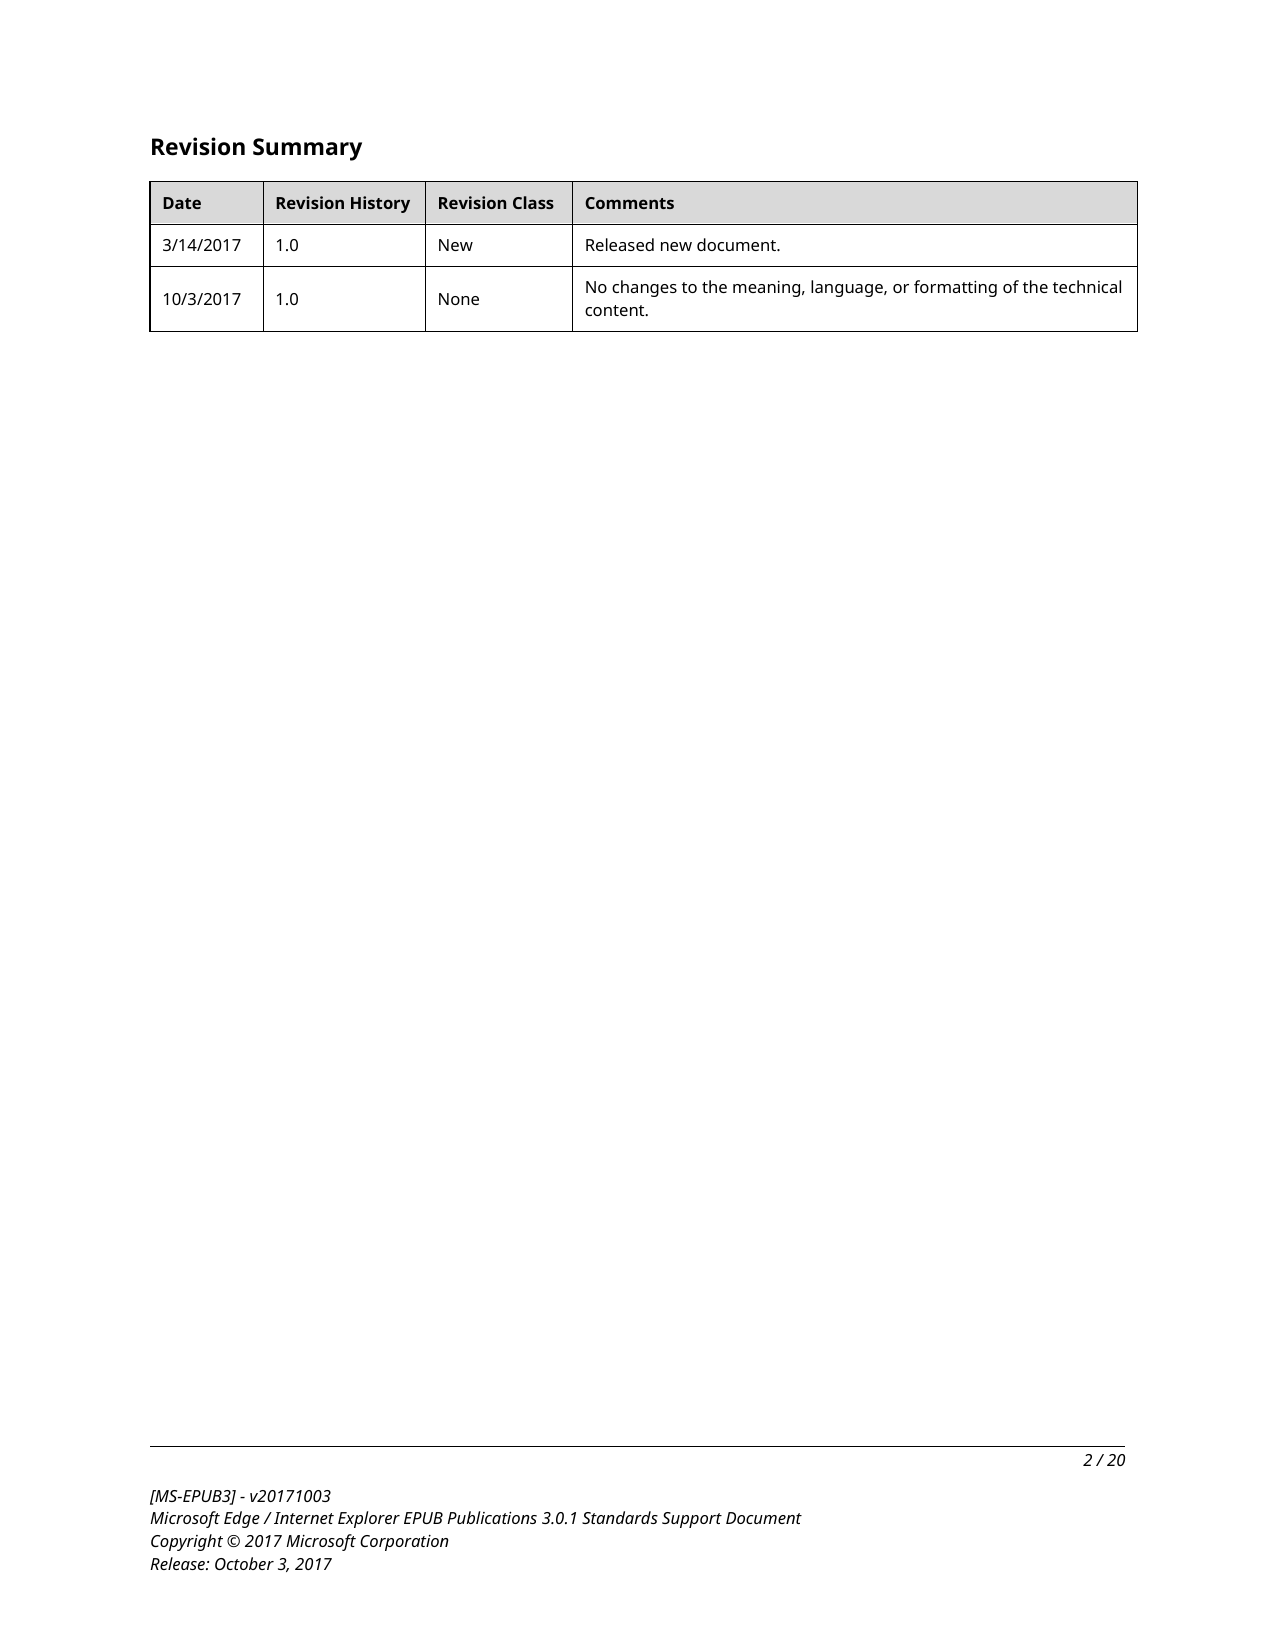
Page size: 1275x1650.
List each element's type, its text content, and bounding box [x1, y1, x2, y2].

table_cell Released new document. [573, 225, 1137, 266]
table_cell 3/14/2017 [151, 225, 263, 266]
table_cell New [426, 225, 572, 266]
table_cell No changes to the meaning, language, or formatting of the technical content. [573, 267, 1137, 331]
table_cell 10/3/2017 [151, 267, 263, 331]
text Revision Summary [150, 131, 1125, 162]
table_cell 1.0 [264, 225, 425, 266]
table_cell None [426, 267, 572, 331]
table_header Comments [573, 182, 1137, 223]
table_cell 1.0 [264, 267, 425, 331]
table_header Revision History [264, 182, 425, 223]
table_header Revision Class [426, 182, 572, 223]
table_header Date [151, 182, 263, 223]
